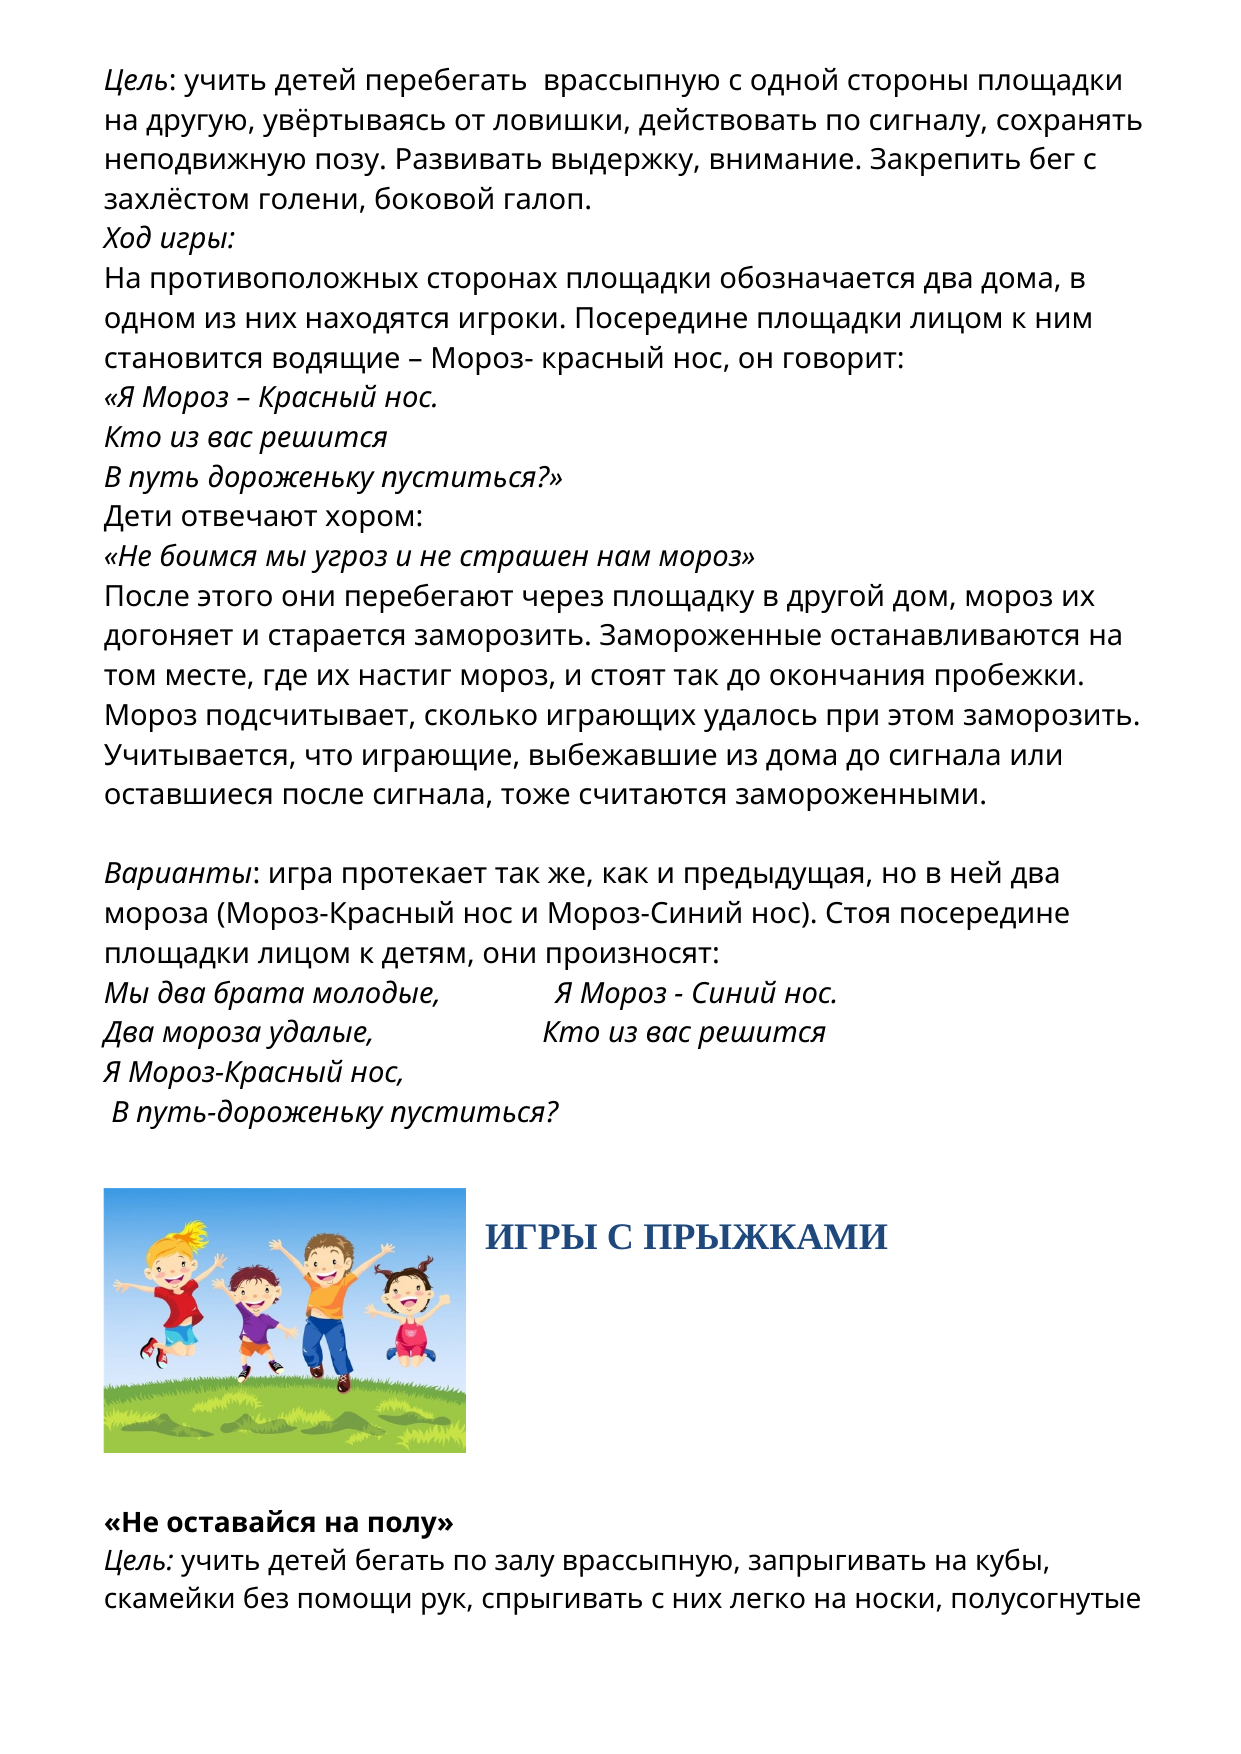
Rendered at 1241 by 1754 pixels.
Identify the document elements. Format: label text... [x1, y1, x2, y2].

text На противоположных сторонах площадки обозначается два дома, в одном из них находятся игроки. Посередине площадки лицом к ним становится водящие – Мороз- красный нос, он говорит: [103, 257, 1152, 377]
text ИГРЫ С ПРЫЖКАМИ [466, 1214, 1152, 1257]
text В путь-дороженьку пуститься? [103, 1091, 1152, 1131]
text «Не оставайся на полу» [103, 1502, 1152, 1541]
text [103, 1541, 1152, 1617]
text Мы два брата молодые, Я Мороз - Синий нос. [103, 972, 1152, 1012]
text «Я Мороз – Красный нос. [103, 377, 1152, 416]
text Ход игры: [103, 218, 1152, 257]
text Кто из вас решится [103, 416, 1152, 456]
text Цель: учить детей перебегать врассыпную с одной стороны площадки на другую, увёртываясь от ловишки, действовать по сигналу, сохранять неподвижную позу. Развивать выдержку, внимание. Закрепить бег с захлёстом голени, боковой галоп. [103, 59, 1152, 218]
text «Не боимся мы угроз и не страшен нам мороз» [103, 535, 1152, 575]
text В путь дороженьку пуститься?» [103, 456, 1152, 496]
text Два мороза удалые, Кто из вас решится [103, 1012, 1152, 1051]
text После этого они перебегают через площадку в другой дом, мороз их догоняет и старается заморозить. Замороженные останавливаются на том месте, где их настиг мороз, и стоят так до окончания пробежки. Мороз подсчитывает, сколько играющих удалось при этом заморозить. Учитывается, что играющие, выбежавшие из дома до сигнала или оставшиеся после сигнала, тоже считаются замороженными. [103, 575, 1152, 813]
text Варианты: игра протекает так же, как и предыдущая, но в ней два мороза (Мороз-Красный нос и Мороз-Синий нос). Стоя посередине площадки лицом к детям, они произносят: [103, 853, 1152, 972]
picture [103, 1188, 466, 1453]
text Дети отвечают хором: [103, 496, 1152, 535]
text Я Мороз-Красный нос, [103, 1051, 1152, 1091]
